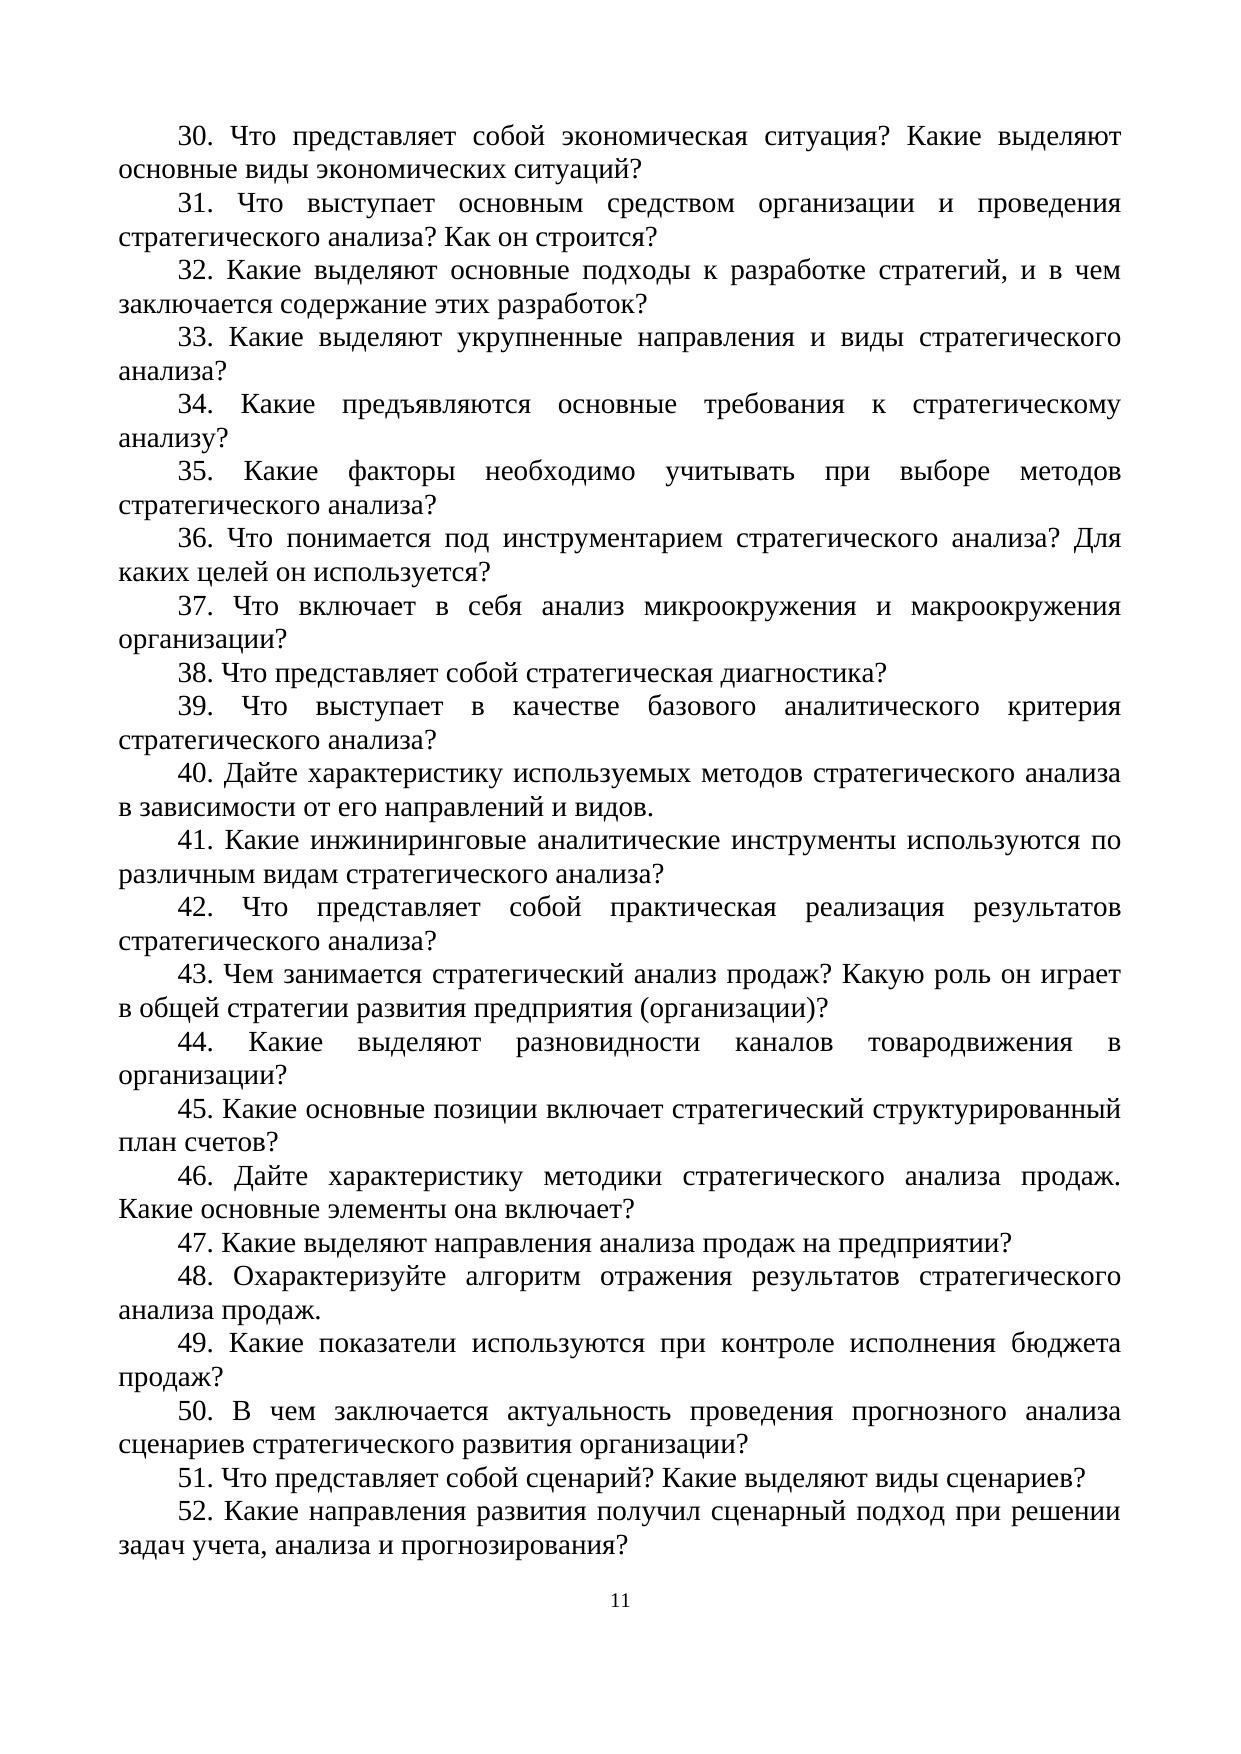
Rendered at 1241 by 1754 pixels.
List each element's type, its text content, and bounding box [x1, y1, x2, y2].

text 37. Что включает в себя анализ микроокружения и макроокружения организации? [118, 588, 1122, 655]
text 32. Какие выделяют основные подходы к разработке стратегий, и в чем заключается содержание этих разработок? [118, 252, 1122, 319]
text 34. Какие предъявляются основные требования к стратегическому анализу? [118, 386, 1122, 453]
text 49. Какие показатели используются при контроле исполнения бюджета продаж? [118, 1326, 1122, 1393]
text 42. Что представляет собой практическая реализация результатов стратегического анализа? [118, 889, 1122, 957]
text 30. Что представляет собой экономическая ситуация? Какие выделяют основные виды экономических ситуаций? [118, 118, 1122, 185]
text 48. Охарактеризуйте алгоритм отражения результатов стратегического анализа продаж. [118, 1258, 1122, 1326]
text 52. Какие направления развития получил сценарный подход при решении задач учета, анализа и прогнозирования? [118, 1493, 1122, 1560]
text 31. Что выступает основным средством организации и проведения стратегического анализа? Как он строится? [118, 185, 1122, 252]
text 45. Какие основные позиции включает стратегический структурированный план счетов? [118, 1091, 1122, 1158]
text 46. Дайте характеристику методики стратегического анализа продаж. Какие основные элементы она включает? [118, 1158, 1122, 1225]
text 33. Какие выделяют укрупненные направления и виды стратегического анализа? [118, 319, 1122, 386]
text 50. В чем заключается актуальность проведения прогнозного анализа сценариев стратегического развития организации? [118, 1393, 1122, 1460]
text 38. Что представляет собой стратегическая диагностика? [118, 655, 1122, 688]
text 35. Какие факторы необходимо учитывать при выборе методов стратегического анализа? [118, 453, 1122, 521]
text 40. Дайте характеристику используемых методов стратегического анализа в зависимости от его направлений и видов. [118, 755, 1122, 822]
text 41. Какие инжиниринговые аналитические инструменты используются по различным видам стратегического анализа? [118, 822, 1122, 889]
text 44. Какие выделяют разновидности каналов товародвижения в организации? [118, 1024, 1122, 1091]
text 43. Чем занимается стратегический анализ продаж? Какую роль он играет в общей стратегии развития предприятия (организации)? [118, 957, 1122, 1024]
text 51. Что представляет собой сценарий? Какие выделяют виды сценариев? [118, 1460, 1122, 1493]
text 39. Что выступает в качестве базового аналитического критерия стратегического анализа? [118, 688, 1122, 755]
text 47. Какие выделяют направления анализа продаж на предприятии? [118, 1225, 1122, 1258]
text 36. Что понимается под инструментарием стратегического анализа? Для каких целей он используется? [118, 521, 1122, 588]
